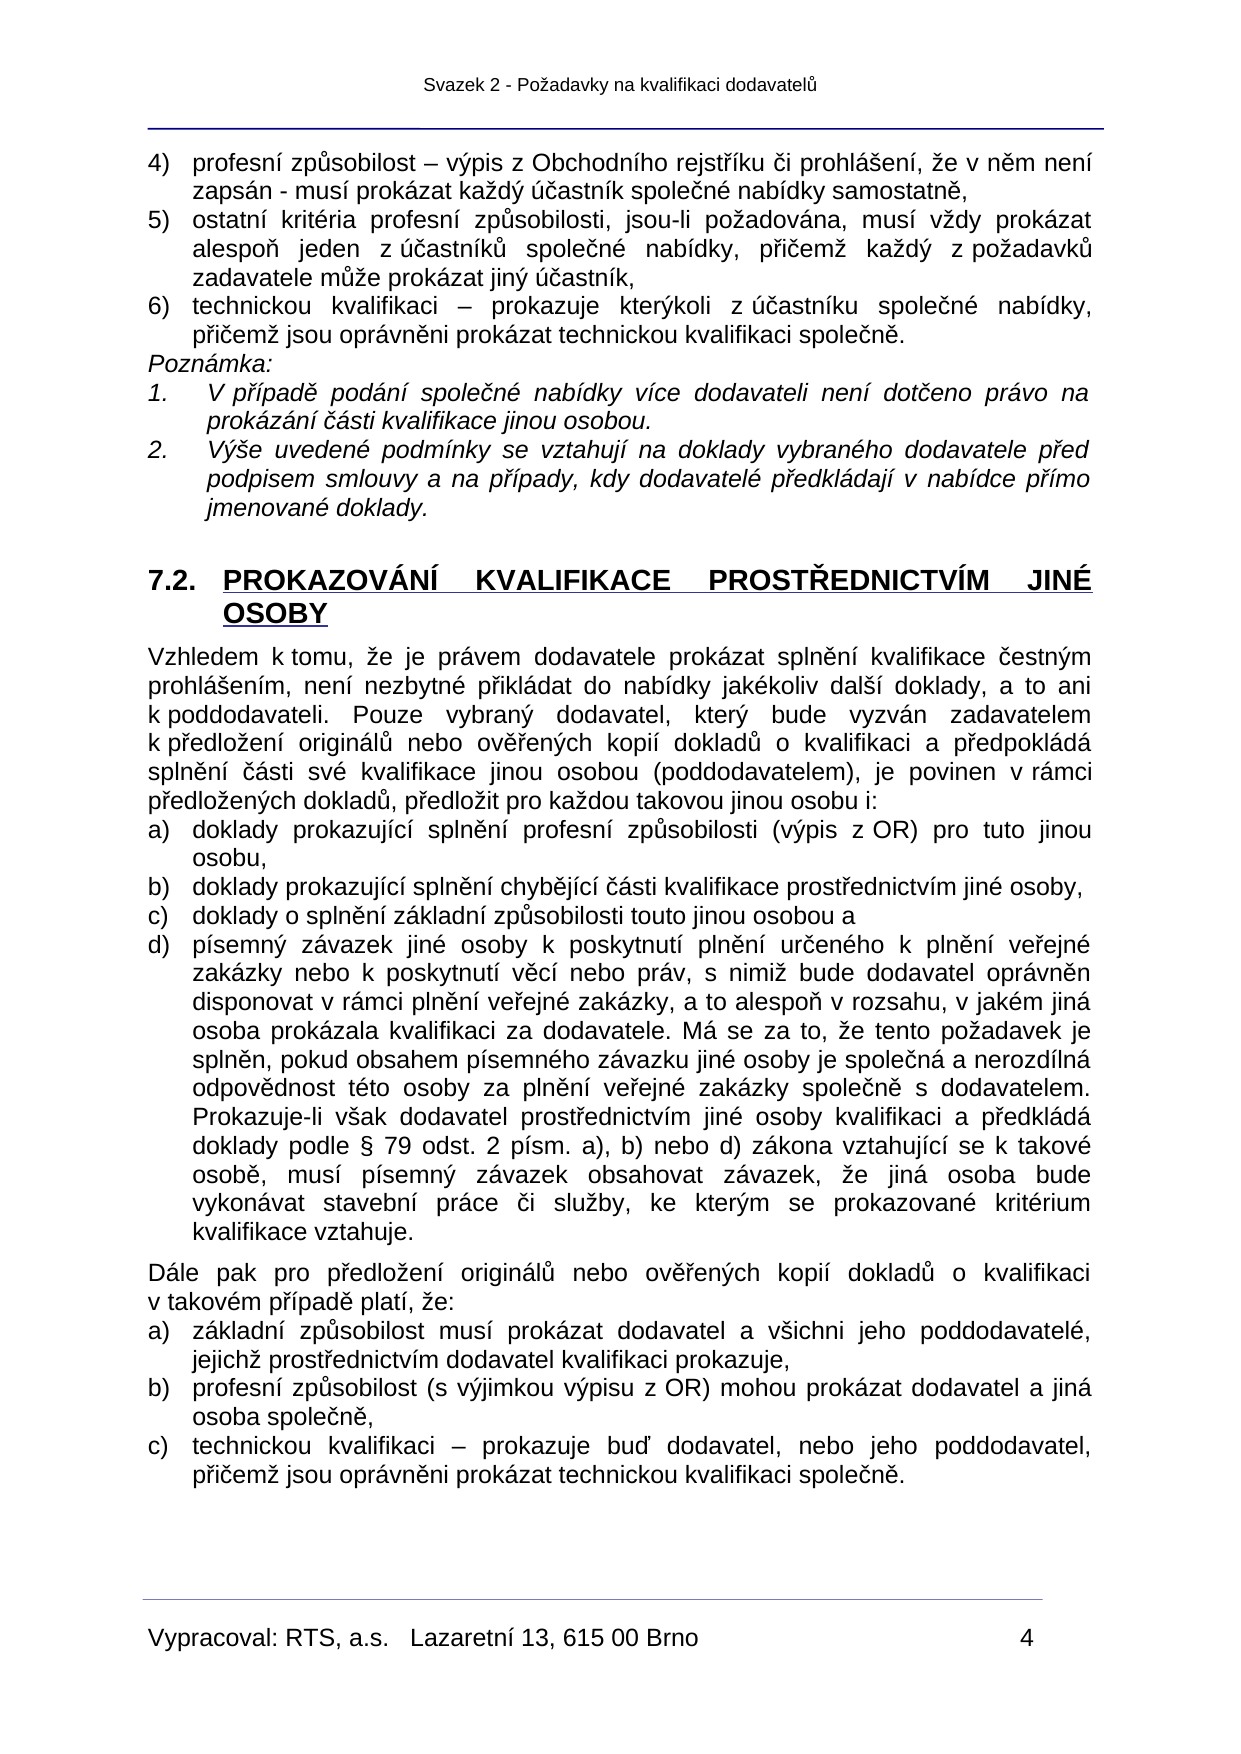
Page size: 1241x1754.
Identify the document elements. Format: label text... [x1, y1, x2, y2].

list V případě podání společné nabídky více dodavateli není dotčeno právo na prokázání části kvalifikace jinou osobou. [148, 378, 1093, 435]
list písemný závazek jiné osoby k poskytnutí plnění určeného k plnění veřejné zakázky nebo k poskytnutí věcí nebo práv, s nimiž bude dodavatel oprávněn disponovat v rámci plnění veřejné zakázky, a to alespoň v rozsahu, v jakém jiná osoba prokázala kvalifikaci za dodavatele. Má se za to, že tento požadavek je splněn, pokud obsahem písemného závazku jiné osoby je společná a nerozdílná odpovědnost této osoby za plnění veřejné zakázky společně s dodavatelem. Prokazuje-li však dodavatel prostřednictvím jiné osoby kvalifikaci a předkládá doklady podle § 79 odst. 2 písm. a), b) nebo d) zákona vztahující se k takové osobě, musí písemný závazek obsahovat závazek, že jiná osoba bude vykonávat stavební práce či služby, ke kterým se prokazované kritérium kvalifikace vztahuje. [148, 930, 1093, 1246]
text Vzhledem k tomu, že je právem dodavatele prokázat splnění kvalifikace čestným prohlášením, není nezbytné přikládat do nabídky jakékoliv další doklady, a to ani k poddodavateli. Pouze vybraný dodavatel, který bude vyzván zadavatelem k předložení originálů nebo ověřených kopií dokladů o kvalifikaci a předpokládá splnění části své kvalifikace jinou osobou (poddodavatelem), je povinen v rámci předložených dokladů, předložit pro každou takovou jinou osobu i: [148, 642, 1093, 815]
list doklady prokazující splnění chybějící části kvalifikace prostřednictvím jiné osoby, [148, 872, 1093, 901]
list technickou kvalifikaci – prokazuje kterýkoli z účastníku společné nabídky, přičemž jsou oprávněni prokázat technickou kvalifikaci společně. [148, 291, 1093, 349]
list technickou kvalifikaci – prokazuje buď dodavatel, nebo jeho poddodavatel, přičemž jsou oprávněni prokázat technickou kvalifikaci společně. [148, 1431, 1093, 1488]
list základní způsobilost musí prokázat dodavatel a všichni jeho poddodavatelé, jejichž prostřednictvím dodavatel kvalifikaci prokazuje, [148, 1316, 1093, 1373]
text Poznámka: [148, 349, 1093, 378]
subtitle prokazování kvalifikace prostřednictvím jinÉ osoby [148, 563, 1093, 630]
list Výše uvedené podmínky se vztahují na doklady vybraného dodavatele před podpisem smlouvy a na případy, kdy dodavatelé předkládají v nabídce přímo jmenované doklady. [148, 435, 1093, 521]
text Dále pak pro předložení originálů nebo ověřených kopií dokladů o kvalifikaci v takovém případě platí, že: [148, 1258, 1093, 1316]
list profesní způsobilost – výpis z Obchodního rejstříku či prohlášení, že v něm není zapsán - musí prokázat každý účastník společné nabídky samostatně, [148, 148, 1093, 205]
list doklady o splnění základní způsobilosti touto jinou osobou a [148, 901, 1093, 930]
list ostatní kritéria profesní způsobilosti, jsou-li požadována, musí vždy prokázat alespoň jeden z účastníků společné nabídky, přičemž každý z požadavků zadavatele může prokázat jiný účastník, [148, 205, 1093, 291]
list doklady prokazující splnění profesní způsobilosti (výpis z OR) pro tuto jinou osobu, [148, 815, 1093, 872]
list profesní způsobilost (s výjimkou výpisu z OR) mohou prokázat dodavatel a jiná osoba společně, [148, 1373, 1093, 1431]
